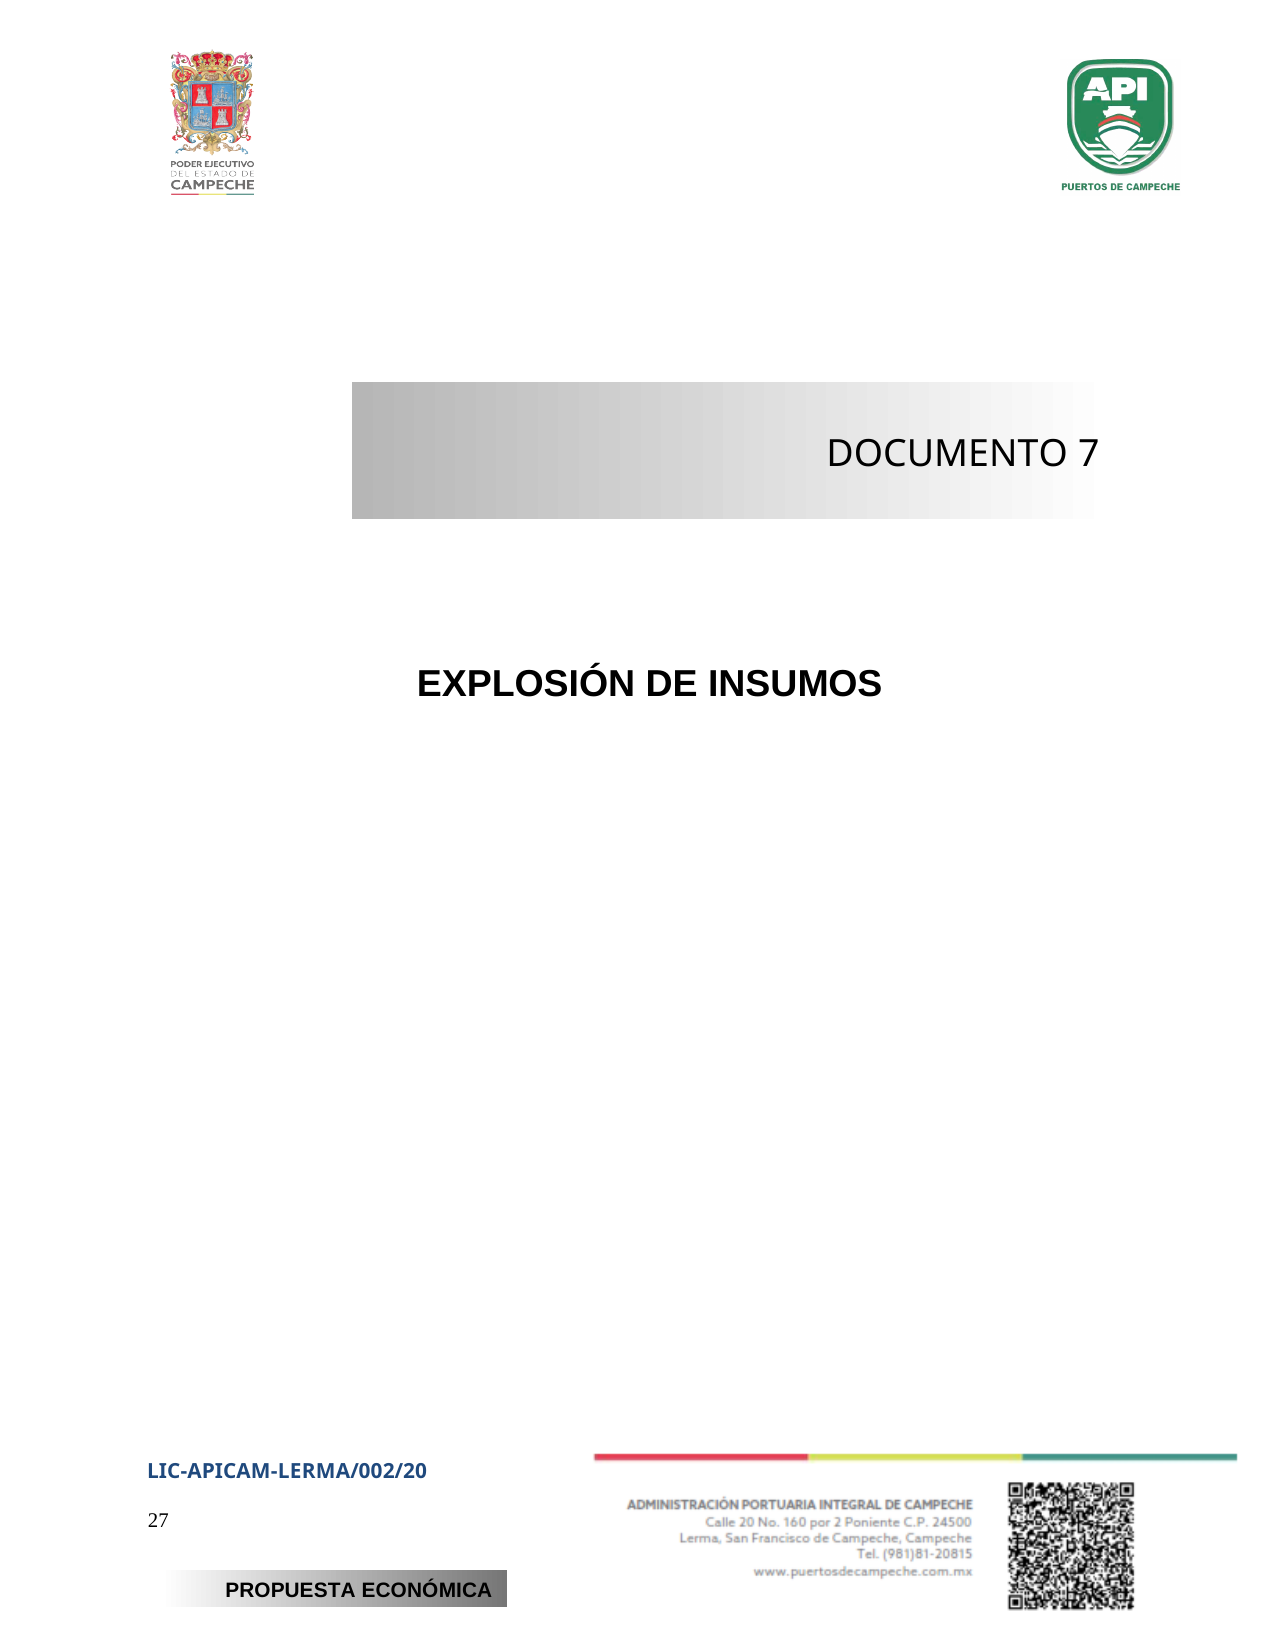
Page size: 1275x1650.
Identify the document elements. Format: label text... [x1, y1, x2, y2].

picture [586, 1443, 1242, 1615]
text EXPLOSIÓN DE INSUMOS [148, 661, 1152, 704]
picture [169, 48, 254, 195]
picture [1060, 59, 1182, 196]
